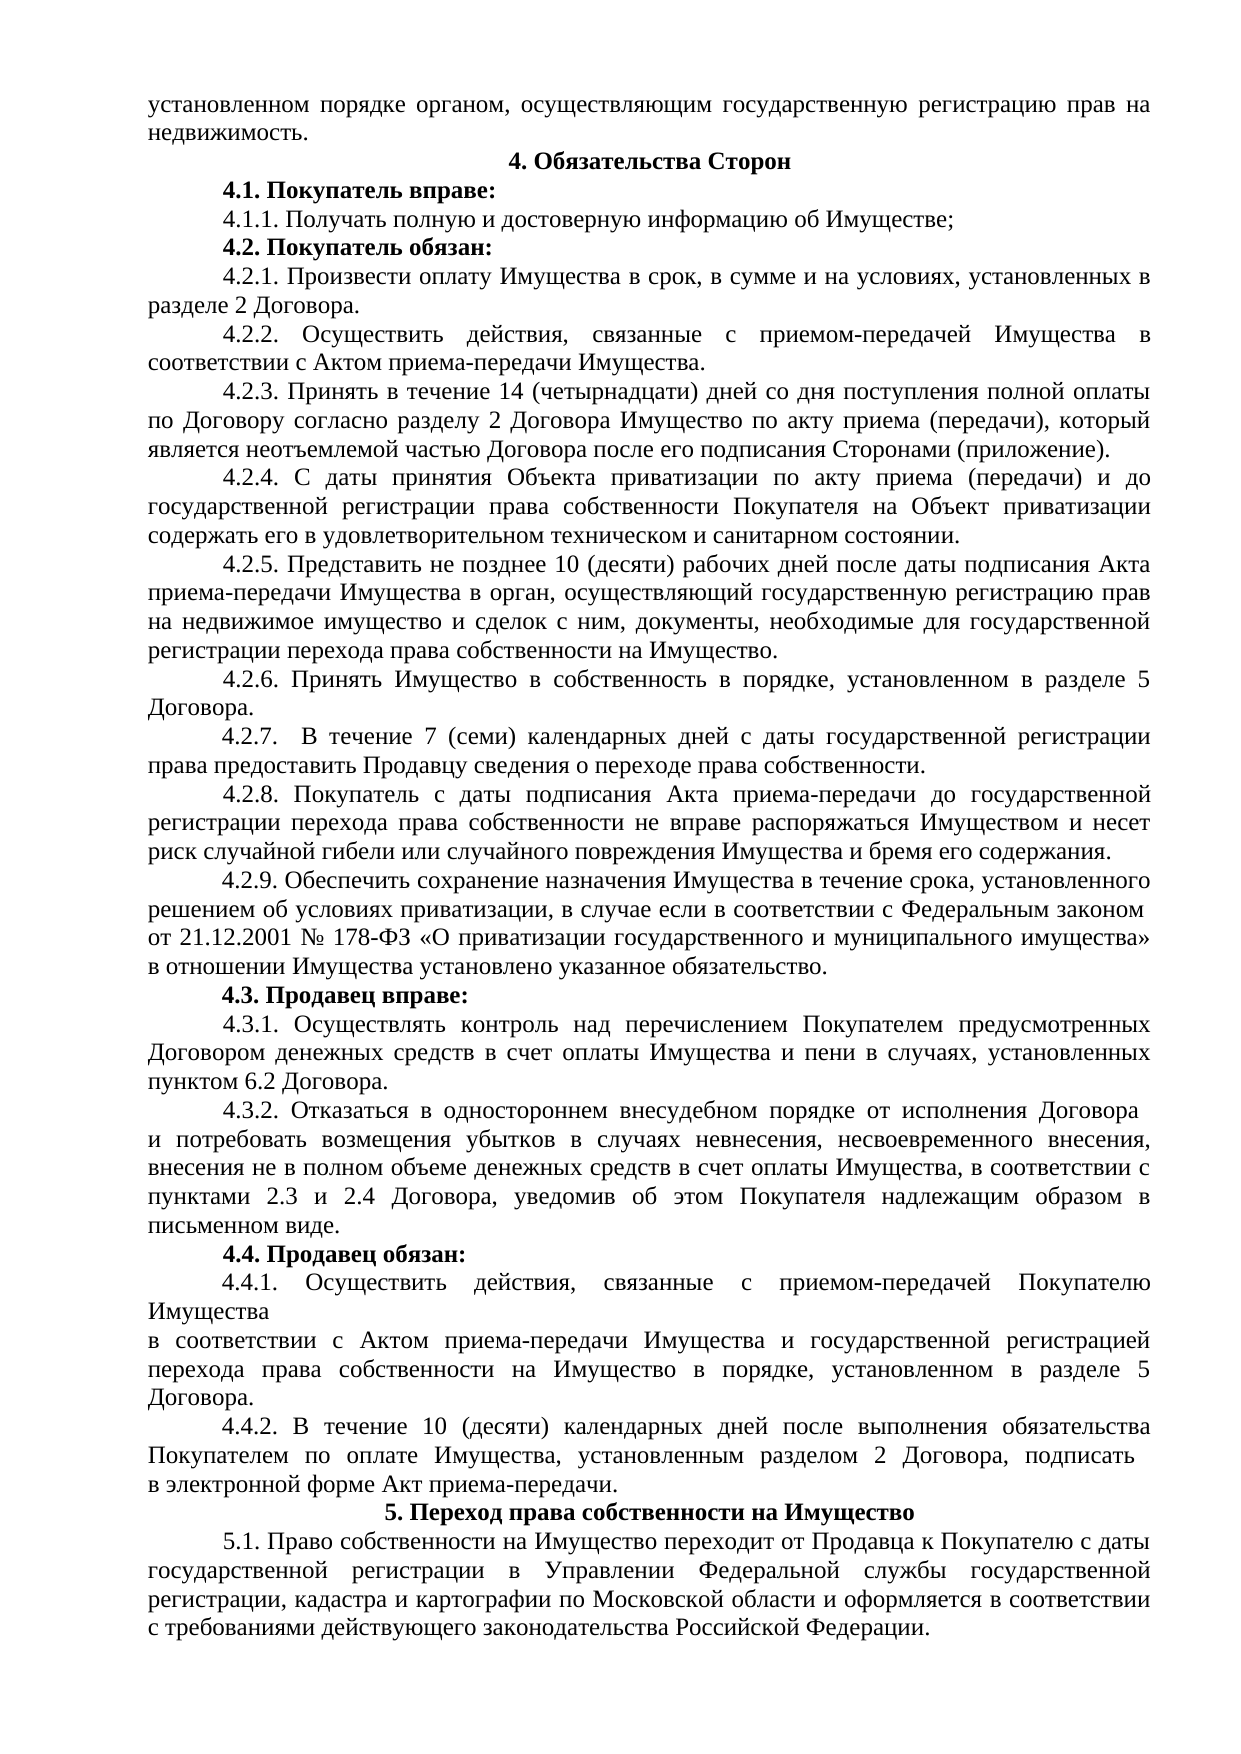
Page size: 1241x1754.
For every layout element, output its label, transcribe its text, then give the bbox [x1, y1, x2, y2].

text 4.3.2. Отказаться в одностороннем внесудебном порядке от исполнения Договора и потребовать возмещения убытков в случаях невнесения, несвоевременного внесения, внесения не в полном объеме денежных средств в счет оплаты Имущества, в соответствии с пунктами 2.3 и 2.4 Договора, уведомив об этом Покупателя надлежащим образом в письменном виде. [148, 1095, 1152, 1239]
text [148, 89, 1152, 146]
text 4.2.3. Принять в течение 14 (четырнадцати) дней со дня поступления полной оплаты по Договору согласно разделу 2 Договора Имущество по акту приема (передачи), который является неотъемлемой частью Договора после его подписания Сторонами (приложение). [148, 376, 1152, 462]
text 5. Переход права собственности на Имущество [148, 1497, 1152, 1526]
text 4.4. Продавец обязан: [148, 1239, 1152, 1267]
text 4.2. Покупатель обязан: [148, 232, 1152, 261]
text 4.3. Продавец вправе: [148, 980, 1152, 1009]
text 4.1. Покупатель вправе: [148, 175, 1152, 204]
text 5.1. Право собственности на Имущество переходит от Продавца к Покупателю с даты государственной регистрации в Управлении Федеральной службы государственной регистрации, кадастра и картографии по Московской области и оформляется в соответствии с требованиями действующего законодательства Российской Федерации. [148, 1526, 1152, 1641]
text 4.2.6. Принять Имущество в собственность в порядке, установленном в разделе 5 Договора. [148, 664, 1152, 721]
text 4.2.5. Представить не позднее 10 (десяти) рабочих дней после даты подписания Акта приема-передачи Имущества в орган, осуществляющий государственную регистрацию прав на недвижимое имущество и сделок с ним, документы, необходимые для государственной регистрации перехода права собственности на Имущество. [148, 549, 1152, 664]
text 4.4.2. В течение 10 (десяти) календарных дней после выполнения обязательства Покупателем по оплате Имущества, установленным разделом 2 Договора, подписать в электронной форме Акт приема-передачи. [148, 1411, 1152, 1497]
text 4.1.1. Получать полную и достоверную информацию об Имуществе; [148, 204, 1152, 232]
text 4.2.8. Покупатель с даты подписания Акта приема-передачи до государственной регистрации перехода права собственности не вправе распоряжаться Имуществом и несет риск случайной гибели или случайного повреждения Имущества и бремя его содержания. [148, 779, 1152, 865]
text 4.2.9. Обеспечить сохранение назначения Имущества в течение срока, установленного решением об условиях приватизации, в случае если в соответствии с Федеральным законом от 21.12.2001 № 178-ФЗ «О приватизации государственного и муниципального имущества» в отношении Имущества установлено указанное обязательство. [148, 865, 1152, 980]
text 4.2.1. Произвести оплату Имущества в срок, в сумме и на условиях, установленных в разделе 2 Договора. [148, 261, 1152, 319]
text 4.4.1. Осуществить действия, связанные с приемом-передачей Покупателю Имущества в соответствии с Актом приема-передачи Имущества и государственной регистрацией перехода права собственности на Имущество в порядке, установленном в разделе 5 Договора. [148, 1267, 1152, 1411]
text 4.2.4. С даты принятия Объекта приватизации по акту приема (передачи) и до государственной регистрации права собственности Покупателя на Объект приватизации содержать его в удовлетворительном техническом и санитарном состоянии. [148, 462, 1152, 549]
text 4.3.1. Осуществлять контроль над перечислением Покупателем предусмотренных Договором денежных средств в счет оплаты Имущества и пени в случаях, установленных пунктом 6.2 Договора. [148, 1009, 1152, 1095]
text 4.2.2. Осуществить действия, связанные с приемом-передачей Имущества в соответствии с Актом приема-передачи Имущества. [148, 319, 1152, 376]
text 4.2.7. В течение 7 (семи) календарных дней с даты государственной регистрации права предоставить Продавцу сведения о переходе права собственности. [148, 721, 1152, 779]
text 4. Обязательства Сторон [148, 146, 1152, 175]
